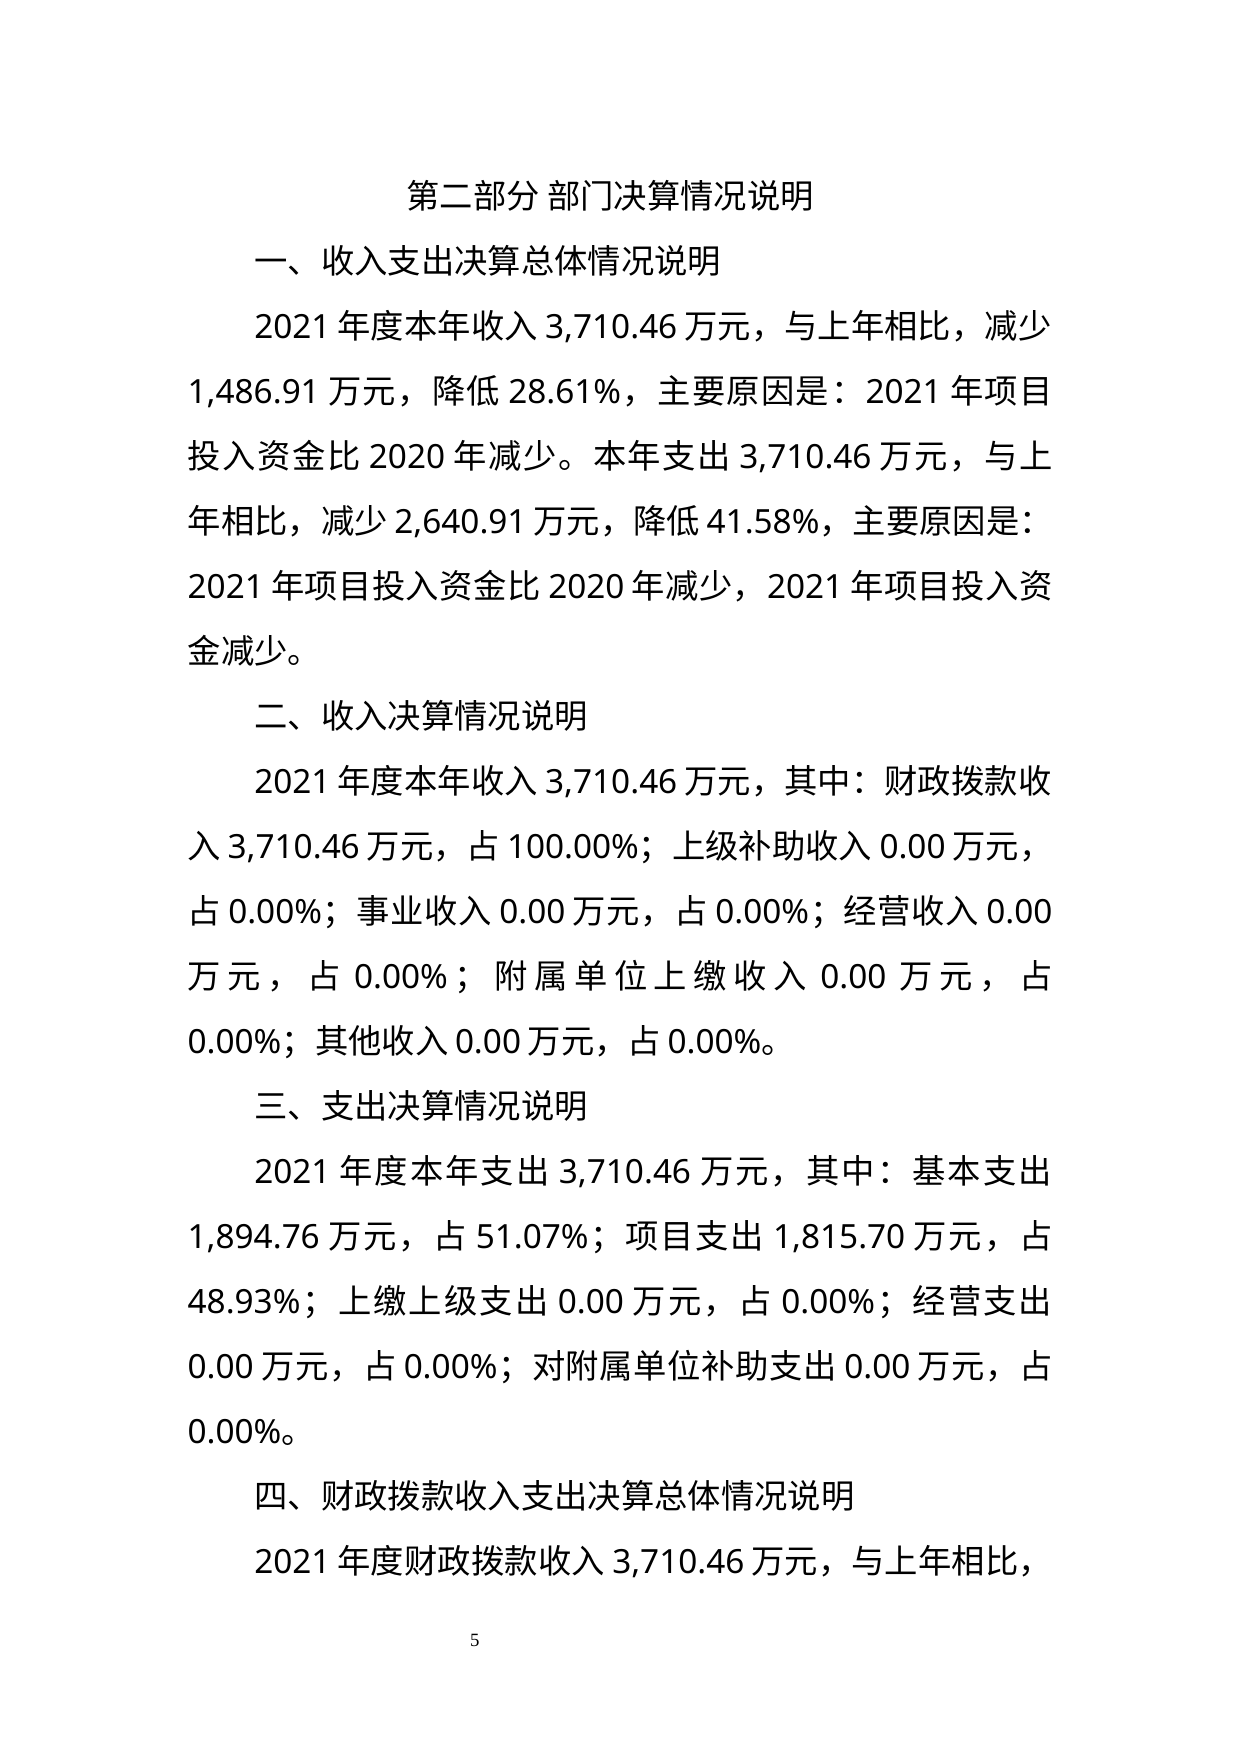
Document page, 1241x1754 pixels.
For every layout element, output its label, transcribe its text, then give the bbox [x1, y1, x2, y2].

text 一、收入支出决算总体情况说明 [187, 227, 1053, 292]
text 2021年度本年支出3,710.46万元，其中：基本支出1,894.76万元，占51.07%；项目支出1,815.70万元，占48.93%；上缴上级支出0.00万元，占0.00%；经营支出0.00万元，占0.00%；对附属单位补助支出0.00万元，占0.00%。 [187, 1137, 1053, 1462]
text 四、财政拨款收入支出决算总体情况说明 [187, 1462, 1053, 1527]
text 2021年度本年收入3,710.46万元，与上年相比，减少1,486.91万元，降低28.61%，主要原因是：2021年项目投入资金比2020年减少。本年支出3,710.46万元，与上年相比，减少2,640.91万元，降低41.58%，主要原因是：2021年项目投入资金比2020年减少，2021年项目投入资金减少。 [187, 292, 1053, 682]
text 二、收入决算情况说明 [187, 682, 1053, 747]
text 2021年度本年收入3,710.46万元，其中：财政拨款收入3,710.46万元，占100.00%；上级补助收入0.00万元，占0.00%；事业收入0.00万元，占0.00%；经营收入0.00万元，占0.00%；附属单位上缴收入0.00万元，占0.00%；其他收入0.00万元，占0.00%。 [187, 747, 1053, 1072]
text 三、支出决算情况说明 [187, 1072, 1053, 1137]
text 第二部分 部门决算情况说明 [362, 162, 1053, 227]
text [187, 1527, 1053, 1592]
